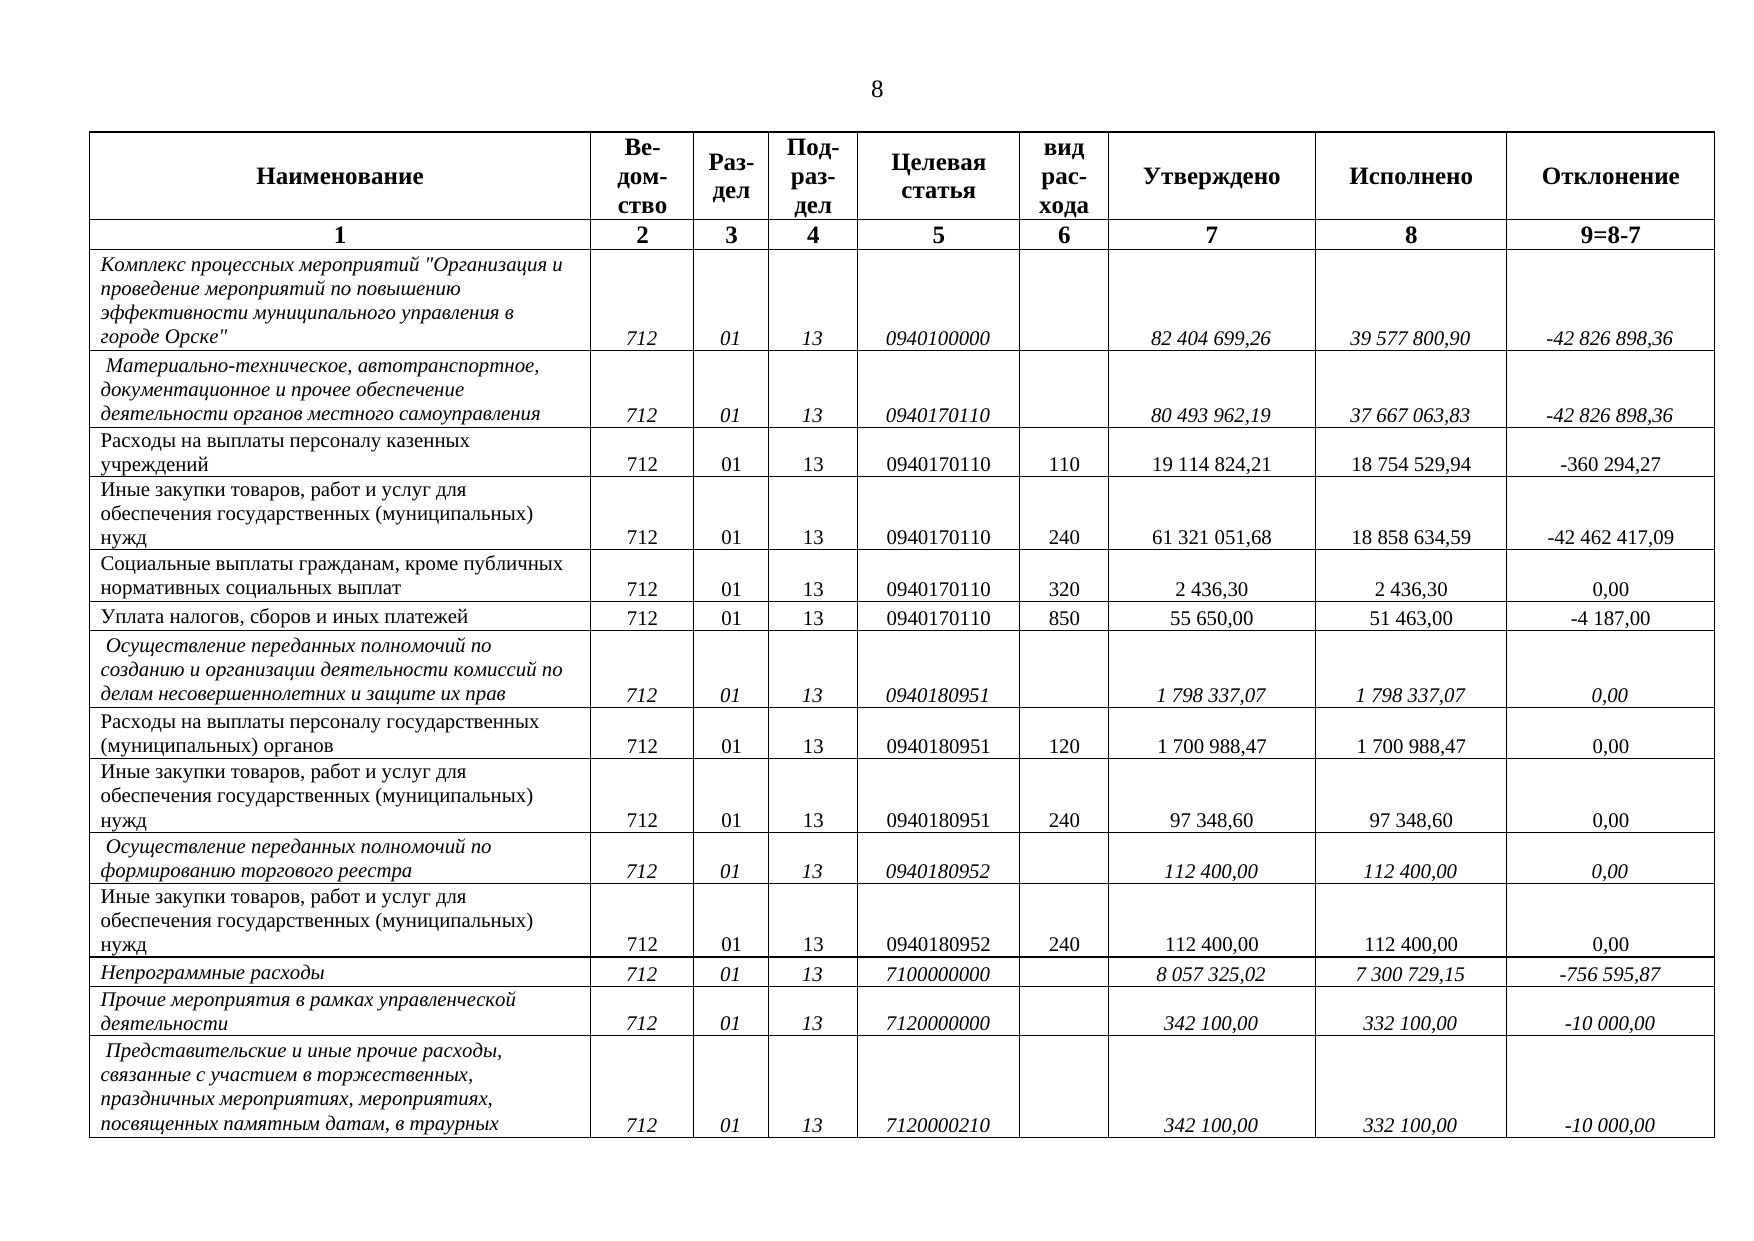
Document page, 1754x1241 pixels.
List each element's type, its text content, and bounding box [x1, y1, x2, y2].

table_cell 39 577 800,90 [1316, 250, 1506, 350]
table_cell 712 [591, 631, 693, 707]
table_cell 01 [694, 477, 768, 549]
table_cell 0940100000 [858, 250, 1019, 350]
table_cell 320 [1020, 550, 1108, 601]
table_cell 712 [591, 250, 693, 350]
table_cell 0,00 [1507, 759, 1714, 832]
table_cell 0,00 [1507, 884, 1714, 956]
table_cell 1 700 988,47 [1316, 708, 1506, 758]
table_cell 01 [694, 708, 768, 758]
table_cell [1020, 351, 1108, 427]
table_cell 0,00 [1507, 708, 1714, 758]
table_cell 850 [1020, 602, 1108, 630]
table_cell Иные закупки товаров, работ и услуг для обеспечения государственных (муниципальных) нужд [90, 477, 590, 549]
table_cell 13 [769, 428, 857, 476]
table_cell 0,00 [1507, 833, 1714, 883]
table_cell 0940180951 [858, 631, 1019, 707]
table_cell 7120000210 [858, 1036, 1019, 1137]
table_cell 01 [694, 759, 768, 832]
table_cell 712 [591, 1036, 693, 1137]
table_cell 240 [1020, 477, 1108, 549]
table_cell 01 [694, 987, 768, 1035]
table_cell 1 700 988,47 [1109, 708, 1315, 758]
table_header Утверждено [1109, 133, 1315, 219]
table_cell 01 [694, 833, 768, 883]
table_cell [1020, 833, 1108, 883]
table_cell 712 [591, 602, 693, 630]
table_cell 0940170110 [858, 550, 1019, 601]
table_cell 82 404 699,26 [1109, 250, 1315, 350]
table_cell 112 400,00 [1316, 833, 1506, 883]
table_cell 13 [769, 1036, 857, 1137]
table_header Раз-дел [694, 133, 768, 219]
table_cell 13 [769, 550, 857, 601]
table_cell Социальные выплаты гражданам, кроме публичных нормативных социальных выплат [90, 550, 590, 601]
table_cell 712 [591, 833, 693, 883]
table_cell 01 [694, 351, 768, 427]
table_cell 112 400,00 [1109, 884, 1315, 956]
table_cell [1020, 631, 1108, 707]
table_cell 1 798 337,07 [1316, 631, 1506, 707]
table_cell 01 [694, 550, 768, 601]
table_cell 712 [591, 477, 693, 549]
table_cell 120 [1020, 708, 1108, 758]
table_cell 0940170110 [858, 351, 1019, 427]
table_cell 712 [591, 958, 693, 986]
table_cell 2 436,30 [1109, 550, 1315, 601]
table_header Под- раз- дел [769, 133, 857, 219]
table_cell Осуществление переданных полномочий по формированию торгового реестра [90, 833, 590, 883]
table_cell 112 400,00 [1316, 884, 1506, 956]
table_cell -42 462 417,09 [1507, 477, 1714, 549]
table_cell 01 [694, 602, 768, 630]
table_cell 110 [1020, 428, 1108, 476]
table_cell 712 [591, 884, 693, 956]
table_cell 13 [769, 759, 857, 832]
table_cell 0940170110 [858, 602, 1019, 630]
table_cell [1020, 1036, 1108, 1137]
table_cell 712 [591, 351, 693, 427]
table_cell 80 493 962,19 [1109, 351, 1315, 427]
table_cell 18 754 529,94 [1316, 428, 1506, 476]
table_cell 01 [694, 1036, 768, 1137]
table_cell 2 436,30 [1316, 550, 1506, 601]
table_header вид рас-хода [1020, 133, 1108, 219]
table_cell 7100000000 [858, 958, 1019, 986]
table_header Исполнено [1316, 133, 1506, 219]
table_cell 0940170110 [858, 428, 1019, 476]
table_cell 13 [769, 884, 857, 956]
table_cell 7 [1109, 220, 1315, 248]
table_cell Материально-техническое, автотранспортное, документационное и прочее обеспечение деятельности органов местного самоуправления [90, 351, 590, 427]
table_cell 37 667 063,83 [1316, 351, 1506, 427]
table_cell 3 [694, 220, 768, 248]
table_cell 13 [769, 833, 857, 883]
table_cell 1 798 337,07 [1109, 631, 1315, 707]
table_cell 0940170110 [858, 477, 1019, 549]
table_header Отклонение [1507, 133, 1714, 219]
table_cell [1020, 987, 1108, 1035]
table_cell 97 348,60 [1109, 759, 1315, 832]
table_cell 61 321 051,68 [1109, 477, 1315, 549]
table_cell 8 [1316, 220, 1506, 248]
table_cell 13 [769, 250, 857, 350]
table_cell 6 [1020, 220, 1108, 248]
table_cell 240 [1020, 759, 1108, 832]
table_cell [1020, 958, 1108, 986]
table_cell 19 114 824,21 [1109, 428, 1315, 476]
table_cell -360 294,27 [1507, 428, 1714, 476]
table_header Ве- дом-ство [591, 133, 693, 219]
table_cell Осуществление переданных полномочий по созданию и организации деятельности комиссий по делам несовершеннолетних и защите их прав [90, 631, 590, 707]
table_header Наименование [90, 133, 590, 219]
table_cell 8 057 325,02 [1109, 958, 1315, 986]
table_cell 2 [591, 220, 693, 248]
table_header Целевая статья [858, 133, 1019, 219]
table_cell 13 [769, 351, 857, 427]
table_cell 0940180951 [858, 759, 1019, 832]
table_cell Иные закупки товаров, работ и услуг для обеспечения государственных (муниципальных) нужд [90, 759, 590, 832]
table_cell 1 [90, 220, 590, 248]
table_cell 01 [694, 250, 768, 350]
table_cell 13 [769, 987, 857, 1035]
table_cell 13 [769, 631, 857, 707]
table_cell 0,00 [1507, 550, 1714, 601]
table_cell Расходы на выплаты персоналу государственных (муниципальных) органов [90, 708, 590, 758]
table_cell -756 595,87 [1507, 958, 1714, 986]
table_cell Уплата налогов, сборов и иных платежей [90, 602, 590, 630]
table_cell 01 [694, 958, 768, 986]
table_cell 342 100,00 [1109, 987, 1315, 1035]
table_cell 13 [769, 477, 857, 549]
table_cell 332 100,00 [1316, 987, 1506, 1035]
table_cell 01 [694, 631, 768, 707]
table_cell Прочие мероприятия в рамках управленческой деятельности [90, 987, 590, 1035]
table_cell 01 [694, 884, 768, 956]
table_cell 712 [591, 428, 693, 476]
table_cell 0940180952 [858, 833, 1019, 883]
table_cell 55 650,00 [1109, 602, 1315, 630]
table_cell 7 300 729,15 [1316, 958, 1506, 986]
table_cell 240 [1020, 884, 1108, 956]
table_cell 01 [694, 428, 768, 476]
table_cell -10 000,00 [1507, 987, 1714, 1035]
table_cell -10 000,00 [1507, 1036, 1714, 1137]
table_cell Иные закупки товаров, работ и услуг для обеспечения государственных (муниципальных) нужд [90, 884, 590, 956]
table_cell 712 [591, 708, 693, 758]
table_cell 332 100,00 [1316, 1036, 1506, 1137]
table_cell 13 [769, 708, 857, 758]
table_cell 342 100,00 [1109, 1036, 1315, 1137]
table_cell 7120000000 [858, 987, 1019, 1035]
table_cell 712 [591, 987, 693, 1035]
table_cell -42 826 898,36 [1507, 351, 1714, 427]
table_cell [90, 1036, 590, 1137]
table_cell [1020, 250, 1108, 350]
table_cell Непрограммные расходы [90, 958, 590, 986]
table_cell 97 348,60 [1316, 759, 1506, 832]
table_cell 9=8-7 [1507, 220, 1714, 248]
table_cell 18 858 634,59 [1316, 477, 1506, 549]
table_cell 712 [591, 759, 693, 832]
table_cell 13 [769, 602, 857, 630]
table_cell 5 [858, 220, 1019, 248]
table_cell 0940180951 [858, 708, 1019, 758]
table_cell -42 826 898,36 [1507, 250, 1714, 350]
table_cell -4 187,00 [1507, 602, 1714, 630]
table_cell 712 [591, 550, 693, 601]
table_cell Комплекс процессных мероприятий "Организация и проведение мероприятий по повышению эффективности муниципального управления в городе Орске" [90, 250, 590, 350]
table_cell 0,00 [1507, 631, 1714, 707]
table_cell 0940180952 [858, 884, 1019, 956]
table_cell 13 [769, 958, 857, 986]
table_cell 112 400,00 [1109, 833, 1315, 883]
table_cell 51 463,00 [1316, 602, 1506, 630]
table_cell 4 [769, 220, 857, 248]
table_cell Расходы на выплаты персоналу казенных учреждений [90, 428, 590, 476]
